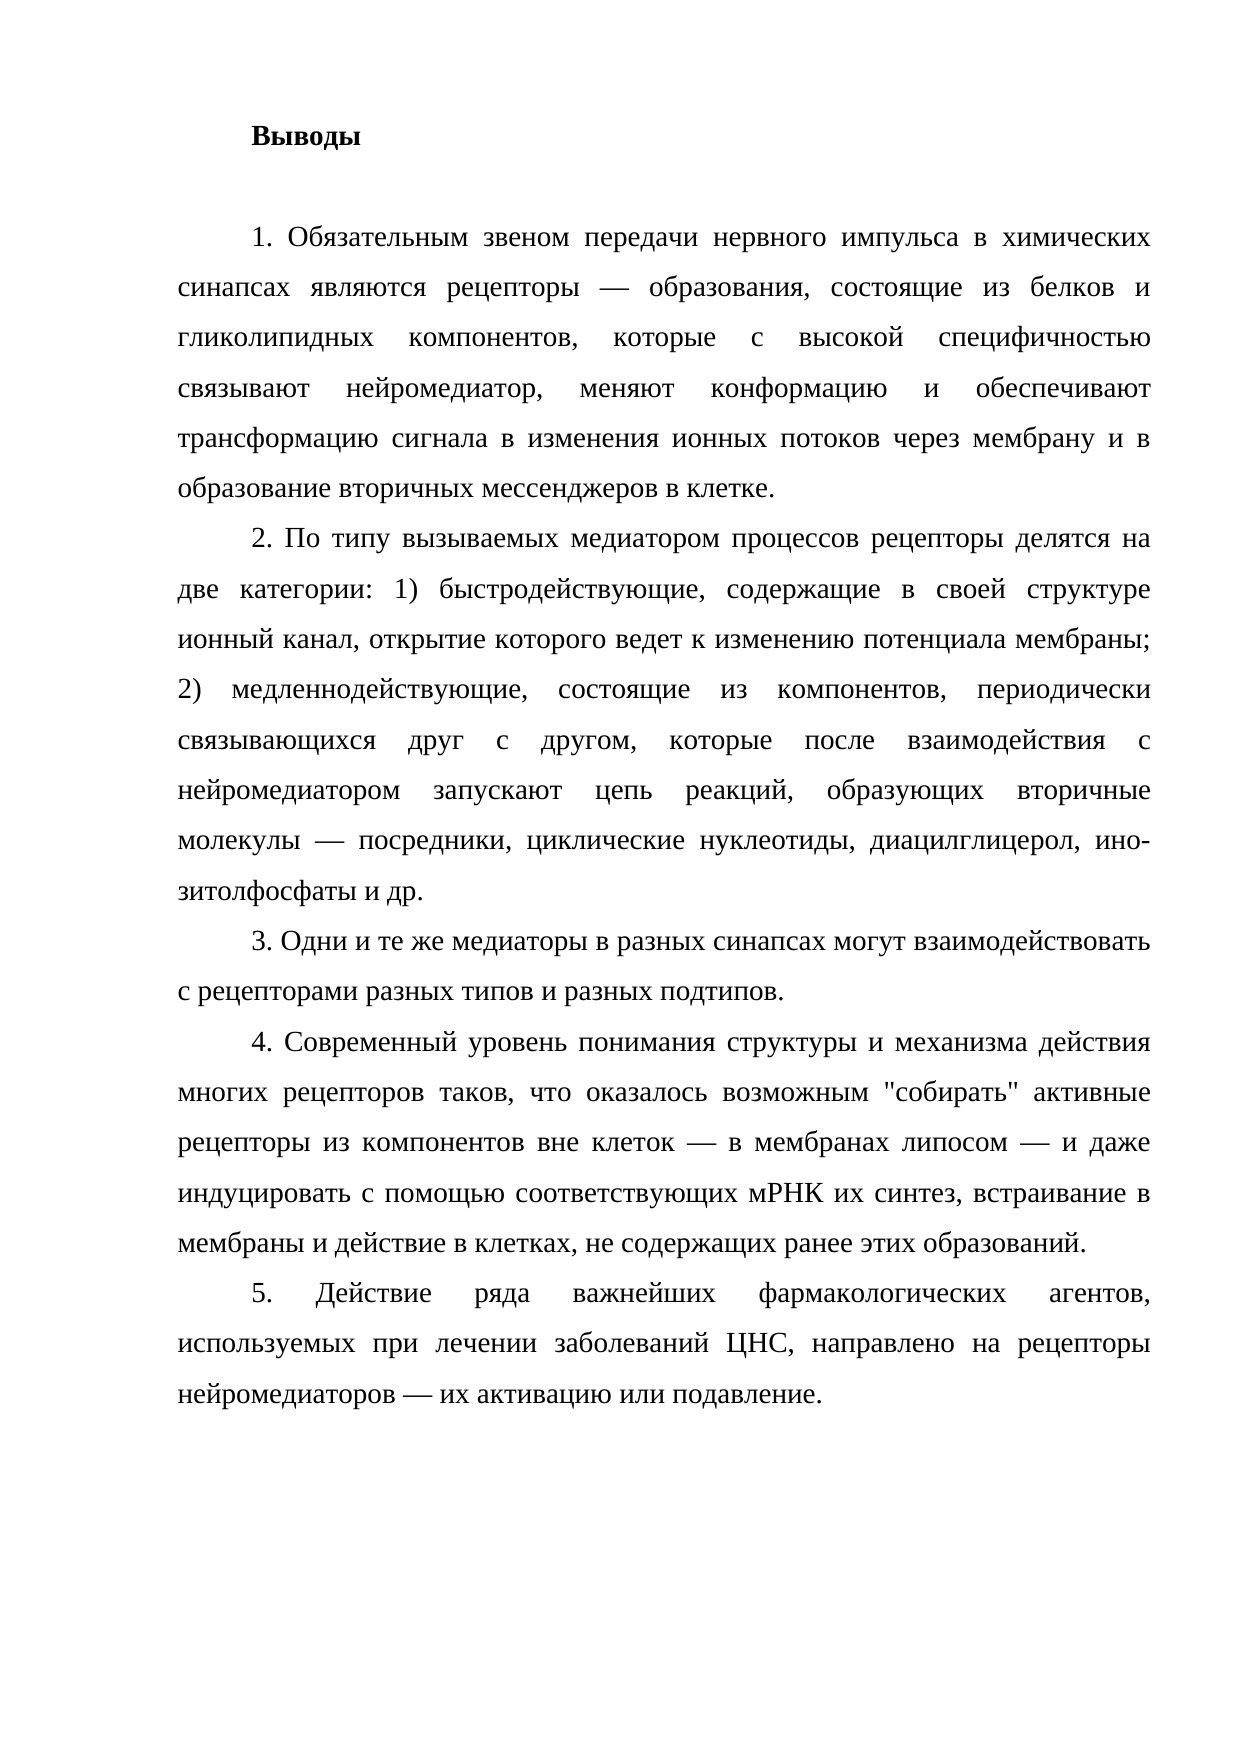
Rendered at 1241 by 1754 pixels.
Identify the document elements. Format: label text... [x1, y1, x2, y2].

text 3. Одни и те же медиаторы в разных синапсах могут взаимодействовать с рецепторами разных типов и разных подтипов. [177, 923, 1152, 1007]
text 2. По типу вызываемых медиатором процессов рецепторы делятся на две категории: 1) быстродействующие, содержащие в своей структуре ионный канал, открытие которого ведет к изменению потенциала мембраны; 2) медленнодействующие, состоящие из компонентов, периодически связывающихся друг с другом, которые после взаимодействия с нейромедиатором запускают цепь реакций, образующих вторичные молекулы — посредники, циклические нуклеотиды, диацилглицерол, ино-зитолфосфаты и др. [177, 521, 1152, 906]
text Выводы [177, 118, 1152, 152]
text 4. Современный уровень понимания структуры и механизма действия многих рецепторов таков, что оказалось возможным "собирать" активные рецепторы из компонентов вне клеток — в мембранах липосом — и даже индуцировать с помощью соответствующих мРНК их синтез, встраивание в мембраны и действие в клетках, не содержащих ранее этих образований. [177, 1024, 1152, 1258]
text 1. Обязательным звеном передачи нервного импульса в химических синапсах являются рецепторы — образования, состоящие из белков и гликолипидных компонентов, которые с высокой специфичностью связывают нейромедиатор, меняют конформацию и обеспечивают трансформацию сигнала в изменения ионных потоков через мембрану и в образование вторичных мессенджеров в клетке. [177, 219, 1152, 504]
text 5. Действие ряда важнейших фармакологических агентов, используемых при лечении заболеваний ЦНС, направлено на рецепторы нейромедиаторов — их активацию или подавление. [177, 1275, 1152, 1409]
